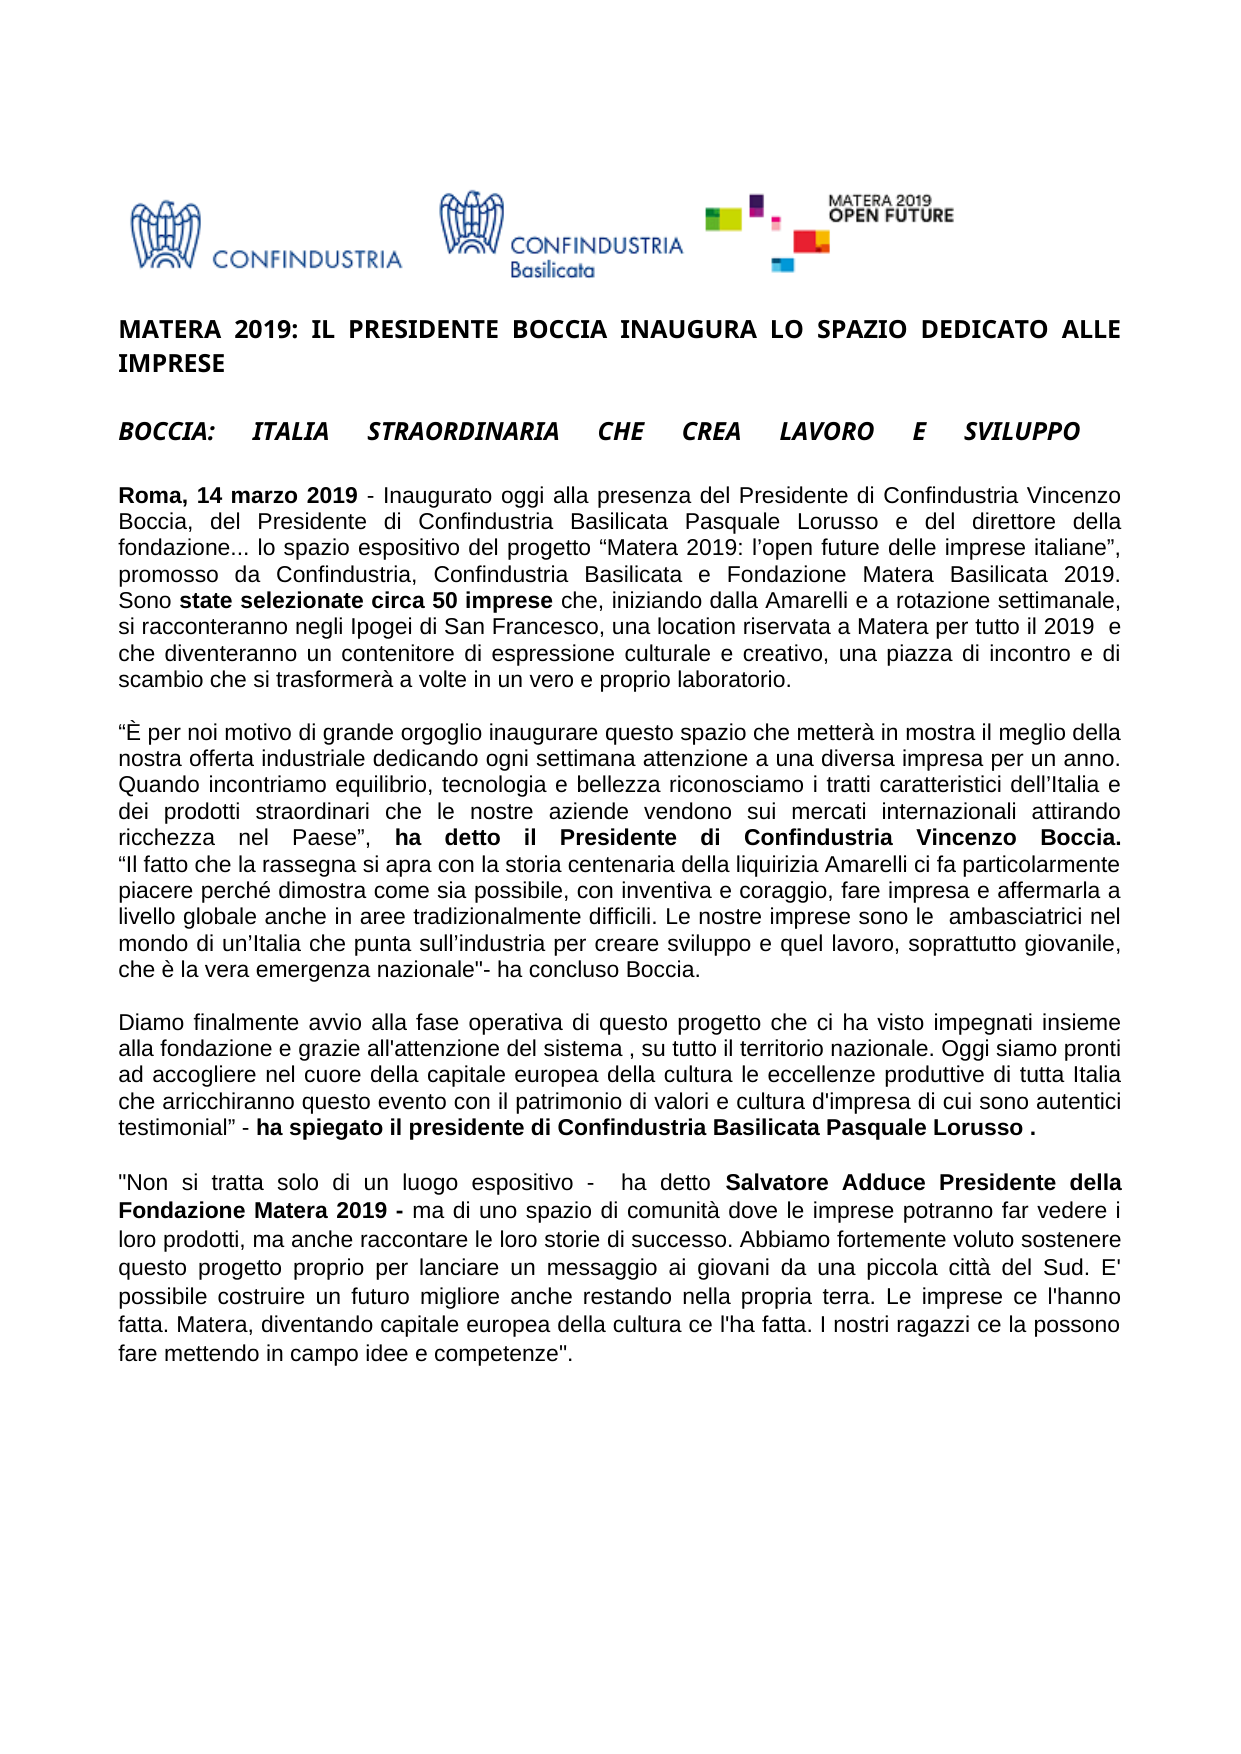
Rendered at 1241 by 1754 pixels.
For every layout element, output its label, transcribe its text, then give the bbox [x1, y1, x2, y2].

text BOCCIA: ITALIA STRAORDINARIA CHE CREA LAVORO E SVILUPPO Roma, 14 marzo 2019 - Inaugurato oggi alla presenza del Presidente di Confindustria Vincenzo Boccia, del Presidente di Confindustria Basilicata Pasquale Lorusso e del direttore della fondazione... lo spazio espositivo del progetto “Matera 2019: l’open future delle imprese italiane”, promosso da Confindustria, Confindustria Basilicata e Fondazione Matera Basilicata 2019. Sono state selezionate circa 50 imprese che, iniziando dalla Amarelli e a rotazione settimanale, si racconteranno negli Ipogei di San Francesco, una location riservata a Matera per tutto il 2019 e che diventeranno un contenitore di espressione culturale e creativo, una piazza di incontro e di scambio che si trasformerà a volte in un vero e proprio laboratorio. [118, 413, 1122, 692]
text "Non si tratta solo di un luogo espositivo - ha detto Salvatore Adduce Presidente della Fondazione Matera 2019 - ma di uno spazio di comunità dove le imprese potranno far vedere i loro prodotti, ma anche raccontare le loro storie di successo. Abbiamo fortemente voluto sostenere questo progetto proprio per lanciare un messaggio ai giovani da una piccola città del Sud. E' possibile costruire un futuro migliore anche restando nella propria terra. Le imprese ce l'hanno fatta. Matera, diventando capitale europea della cultura ce l'ha fatta. I nostri ragazzi ce la possono fare mettendo in campo idee e competenze". [118, 1140, 1122, 1366]
text MATERA 2019: IL PRESIDENTE BOCCIA INAUGURA LO SPAZIO DEDICATO ALLE IMPRESE [118, 311, 1122, 379]
text “È per noi motivo di grande orgoglio inaugurare questo spazio che metterà in mostra il meglio della nostra offerta industriale dedicando ogni settimana attenzione a una diversa impresa per un anno. Quando incontriamo equilibrio, tecnologia e bellezza riconosciamo i tratti caratteristici dell’Italia e dei prodotti straordinari che le nostre aziende vendono sui mercati internazionali attirando ricchezza nel Paese”, ha detto il Presidente di Confindustria Vincenzo Boccia. “Il fatto che la rassegna si apra con la storia centenaria della liquirizia Amarelli ci fa particolarmente piacere perché dimostra come sia possibile, con inventiva e coraggio, fare impresa e affermarla a livello globale anche in aree tradizionalmente difficili. Le nostre imprese sono le ambasciatrici nel mondo di un’Italia che punta sull’industria per creare sviluppo e quel lavoro, soprattutto giovanile, che è la vera emergenza nazionale"- ha concluso Boccia. [118, 719, 1122, 982]
picture [118, 186, 423, 284]
picture [695, 181, 964, 284]
picture [435, 184, 689, 284]
text Diamo finalmente avvio alla fase operativa di questo progetto che ci ha visto impegnati insieme alla fondazione e grazie all'attenzione del sistema , su tutto il territorio nazionale. Oggi siamo pronti ad accogliere nel cuore della capitale europea della cultura le eccellenze produttive di tutta Italia che arricchiranno questo evento con il patrimonio di valori e cultura d'impresa di cui sono autentici testimonial” - ha spiegato il presidente di Confindustria Basilicata Pasquale Lorusso . [118, 1009, 1122, 1140]
